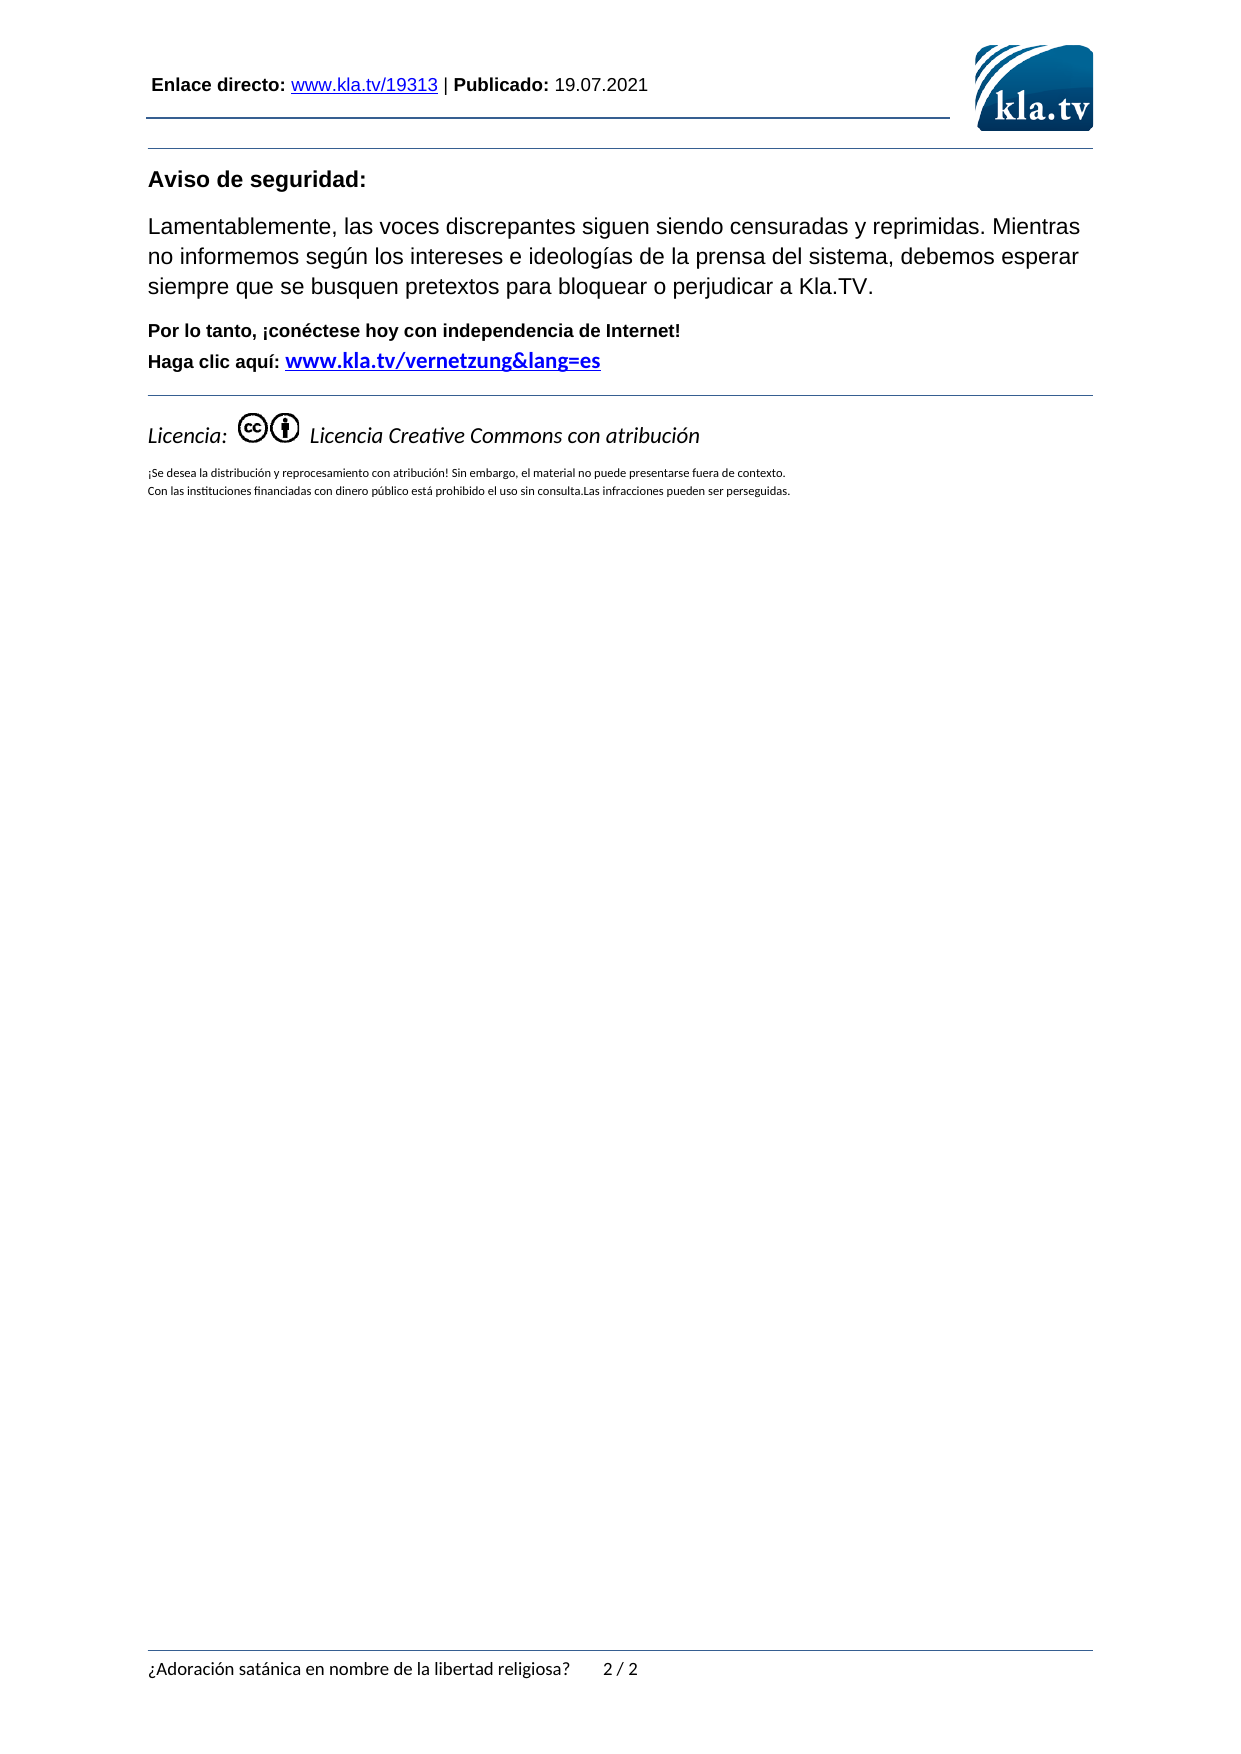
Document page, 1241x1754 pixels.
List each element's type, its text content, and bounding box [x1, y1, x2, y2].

text Por lo tanto, ¡conéctese hoy con independencia de Internet! Haga clic aquí: www.kla.tv/vernetzung&lang=es [148, 320, 1093, 374]
text Licencia: Licencia Creative Commons con atribución [148, 396, 1093, 449]
text Aviso de seguridad: [148, 149, 1093, 192]
text ¡Se desea la distribución y reprocesamiento con atribución! Sin embargo, el material no puede presentarse fuera de contexto. Con las instituciones financiadas con dinero público está prohibido el uso sin consulta.Las infracciones pueden ser perseguidas. [148, 465, 1093, 498]
text Lamentablemente, las voces discrepantes siguen siendo censuradas y reprimidas. Mientras no informemos según los intereses e ideologías de la prensa del sistema, debemos esperar siempre que se busquen pretextos para bloquear o perjudicar a Kla.TV. [148, 213, 1093, 299]
